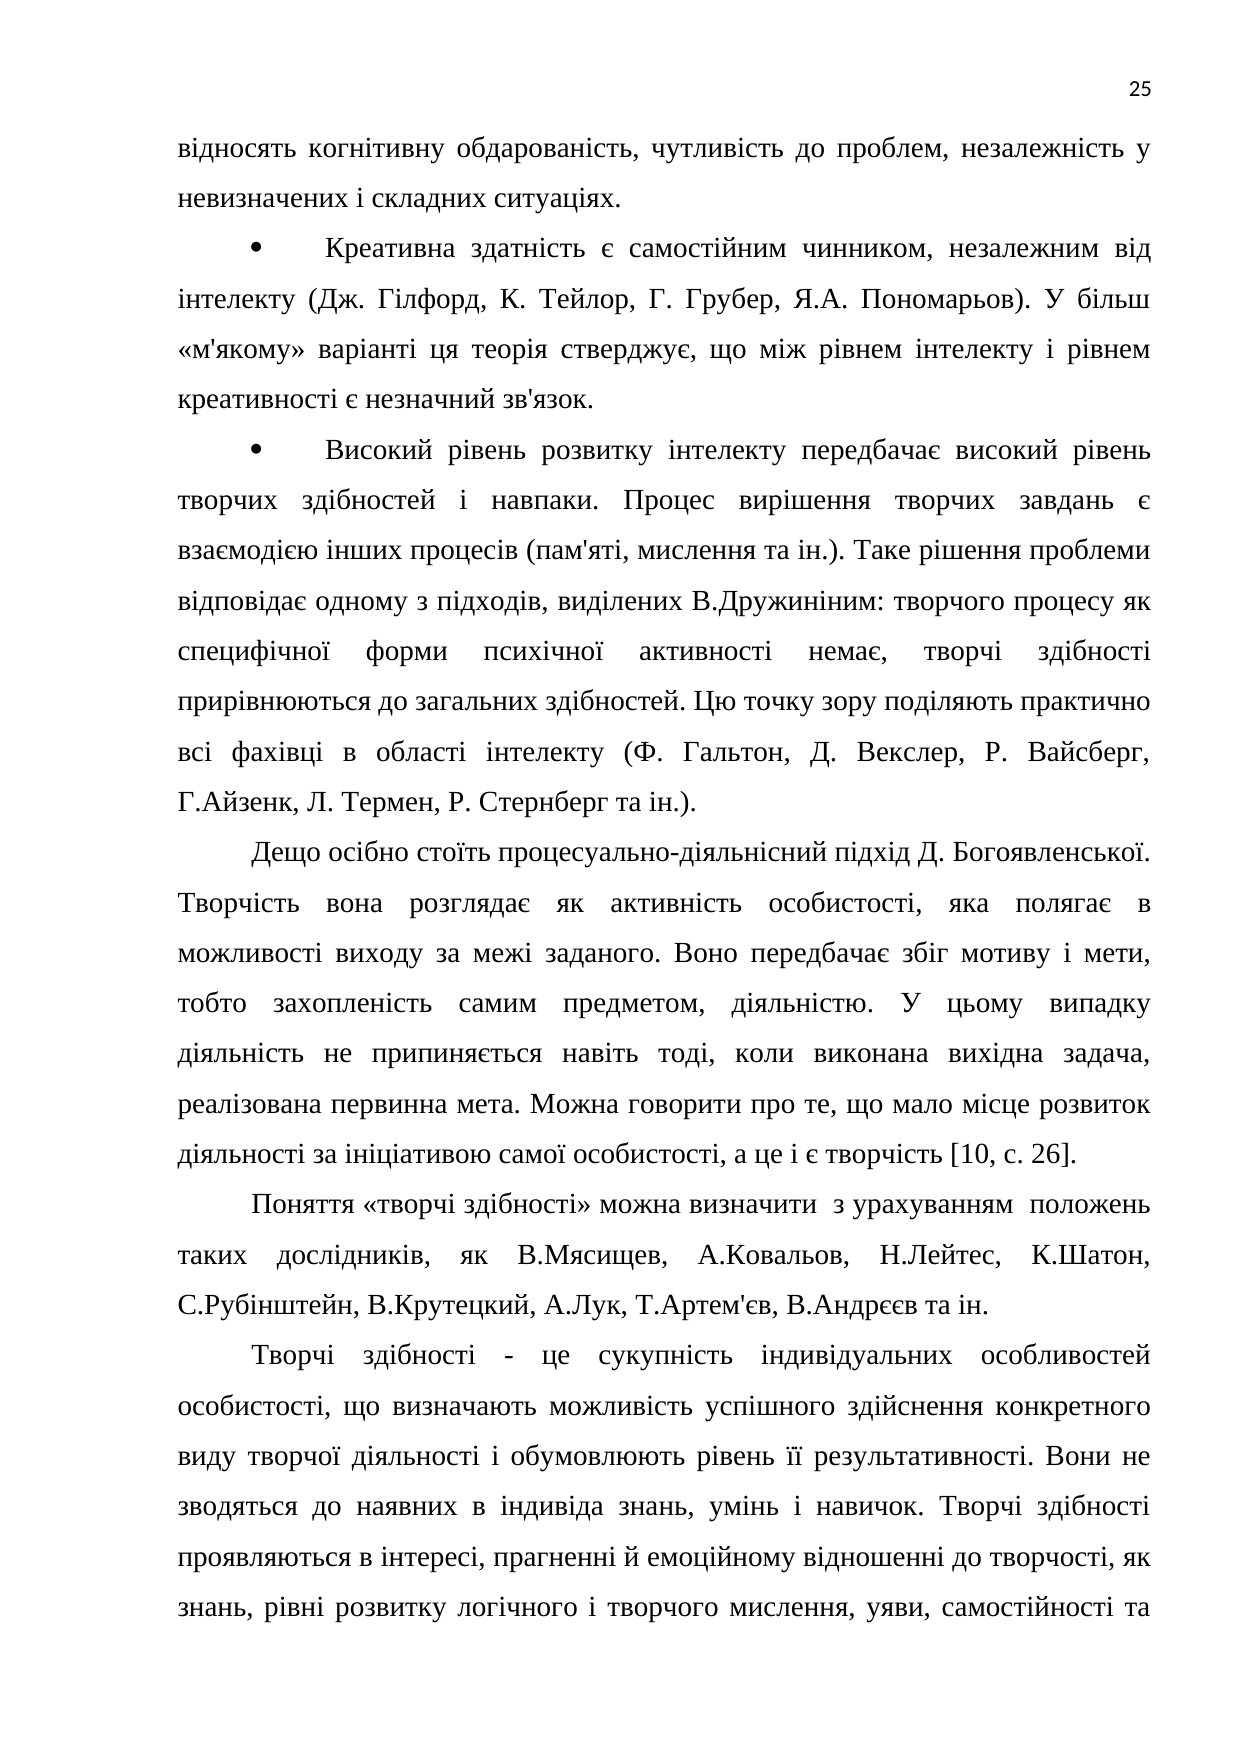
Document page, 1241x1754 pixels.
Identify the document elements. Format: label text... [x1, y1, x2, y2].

list Креативна здатність є самостійним чинником, незалежним від інтелекту (Дж. Гілфорд, К. Тейлор, Г. Грубер, Я.А. Пономарьов). У більш «м'якому» варіанті ця теорія стверджує, що між рівнем інтелекту і рівнем креативності є незначний зв'язок. [177, 230, 1152, 415]
text Дещо осібно стоїть процесуально-діяльнісний підхід Д. Богоявленської. Творчість вона розглядає як активність особистості, яка полягає в можливості виходу за межі заданого. Воно передбачає збіг мотиву і мети, тобто захопленість самим предметом, діяльністю. У цьому випадку діяльність не припиняється навіть тоді, коли виконана вихідна задача, реалізована первинна мета. Можна говорити про те, що мало місце розвиток діяльності за ініціативою самої особистості, а це і є творчість [10, с. 26]. [177, 834, 1152, 1170]
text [177, 1337, 1152, 1623]
text Поняття «творчі здібності» можна визначити з урахуванням положень таких дослідників, як В.Мясищев, А.Ковальов, Н.Лейтес, К.Шатон, С.Рубінштейн, В.Крутецкий, А.Лук, Т.Артем'єв, В.Андрєєв та ін. [177, 1187, 1152, 1321]
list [177, 130, 1152, 214]
list Високий рівень розвитку інтелекту передбачає високий рівень творчих здібностей і навпаки. Процес вирішення творчих завдань є взаємодією інших процесів (пам'яті, мислення та ін.). Таке рішення проблеми відповідає одному з підходів, виділених В.Дружиніним: творчого процесу як специфічної форми психічної активності немає, творчі здібності прирівнюються до загальних здібностей. Цю точку зору поділяють практично всі фахівці в області інтелекту (Ф. Гальтон, Д. Векслер, Р. Вайсберг, Г.Айзенк, Л. Термен, Р. Стернберг та ін.). [177, 432, 1152, 818]
